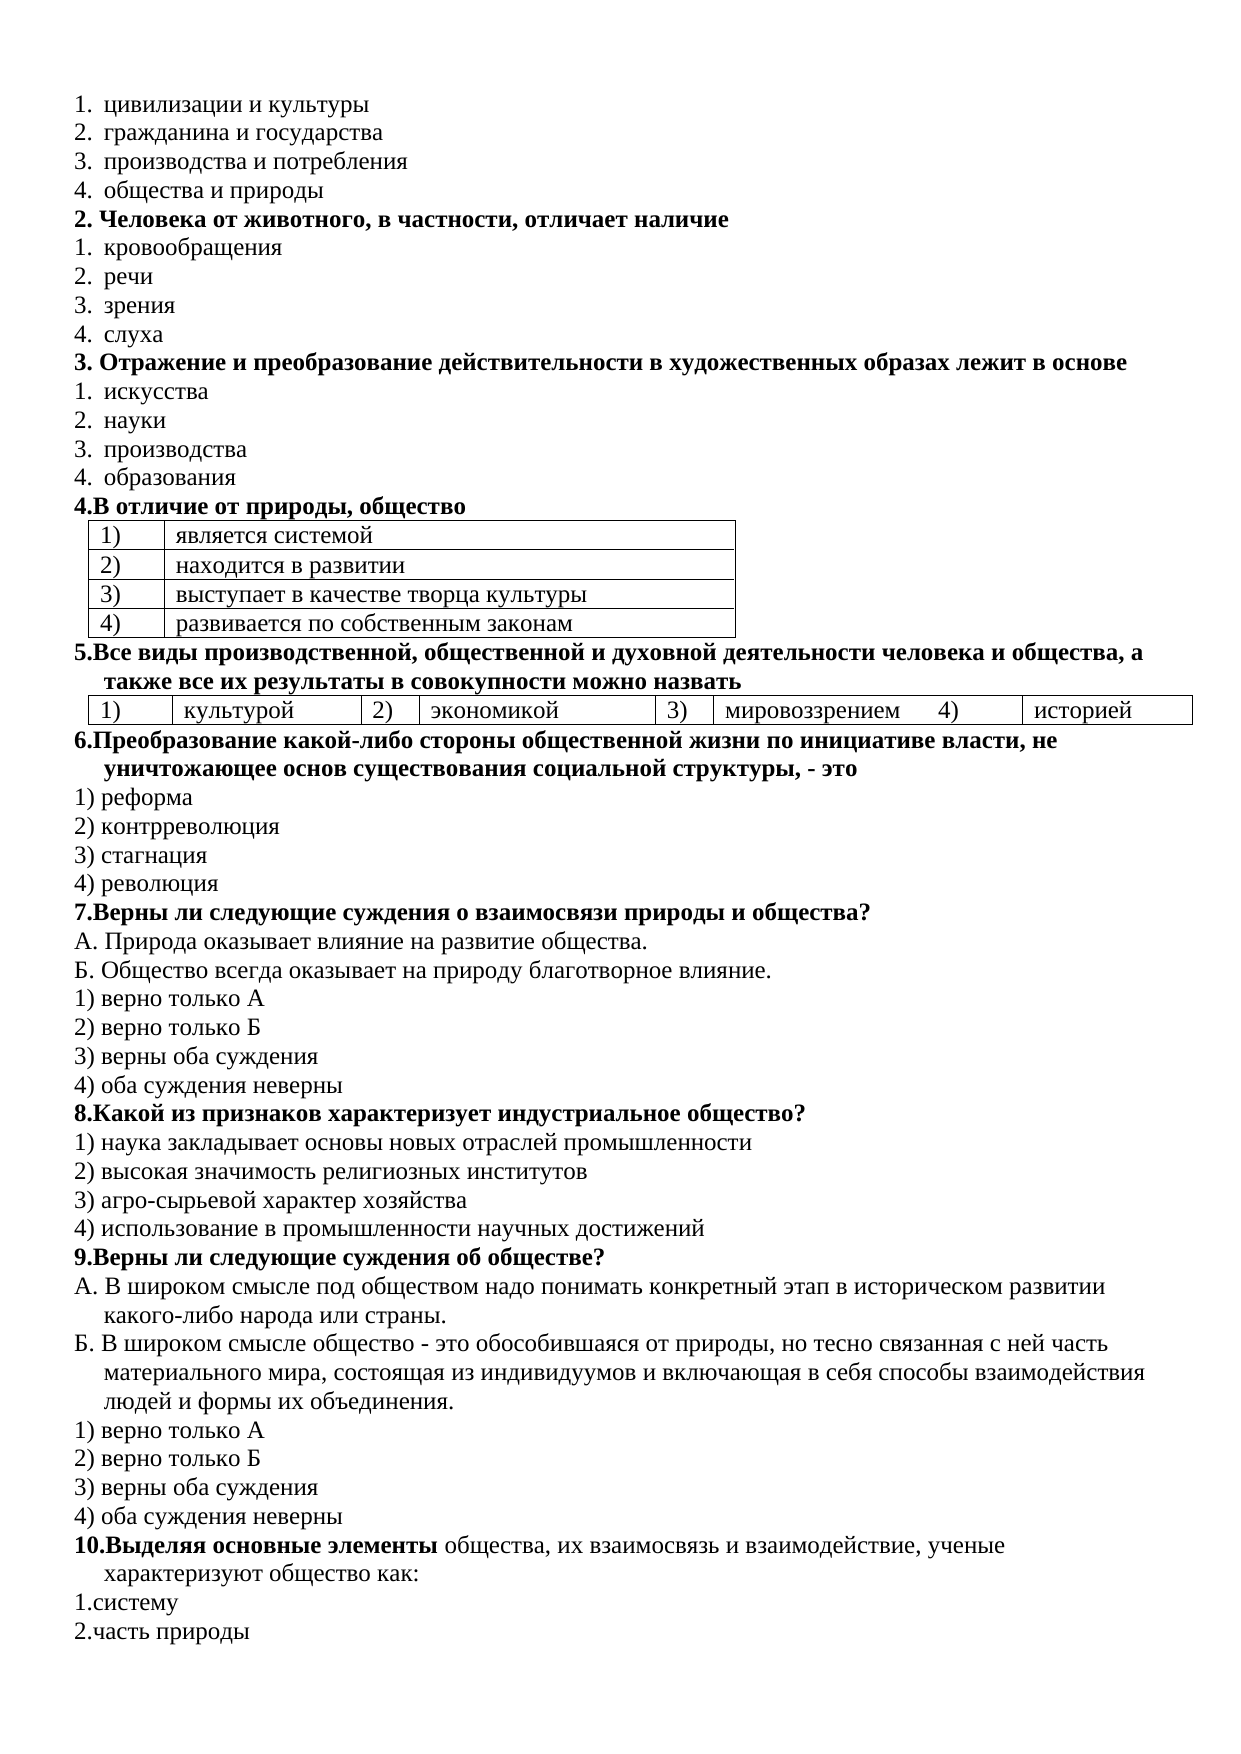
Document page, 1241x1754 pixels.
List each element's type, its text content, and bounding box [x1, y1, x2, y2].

list слуха [74, 319, 1152, 347]
text 2) верно только Б [74, 1012, 1152, 1041]
text 3) стагнация [74, 840, 1152, 868]
text А. В широком смысле под обществом надо понимать конкретный этап в историческом развитии какого-либо народа или страны. [74, 1271, 1152, 1328]
table_header мировоззрением 4) [714, 696, 1022, 724]
text 3) верны оба суждения [74, 1472, 1152, 1501]
table_header 3) [656, 696, 713, 724]
text А. Природа оказывает влияние на развитие общества. [74, 926, 1152, 955]
text Б. В широком смысле общество - это обособившаяся от природы, но тесно связанная с ней часть материального мира, состоящая из индивидуумов и включающая в себя способы взаимодействия людей и формы их объединения. [74, 1328, 1152, 1415]
text 10.Выделяя основные элементы общества, их взаимосвязь и взаимодействие, ученые характеризуют общество как: [74, 1530, 1152, 1587]
table_header 1) [89, 521, 164, 549]
text 1) верно только А [74, 1415, 1152, 1443]
text 5.Все виды производственной, общественной и духовной деятельности человека и общества, а также все их результаты в совокупности можно назвать [74, 637, 1152, 695]
list производства и потребления [74, 146, 1152, 175]
text 2) верно только Б [74, 1443, 1152, 1472]
text 1) наука закладывает основы новых отраслей промышленности [74, 1127, 1152, 1156]
table_cell 4) [89, 609, 164, 637]
text 2.часть природы [74, 1616, 1152, 1645]
text 4.В отличие от природы, общество [74, 491, 1152, 520]
text 1) реформа [74, 782, 1152, 811]
list зрения [74, 290, 1152, 319]
table_cell 2) [89, 550, 164, 578]
text 3) верны оба суждения [74, 1041, 1152, 1070]
table_header 1) [89, 696, 172, 724]
text 6.Преобразование какой-либо стороны общественной жизни по инициативе власти, не уничтожающее основ существования социальной структуры, - это [74, 725, 1152, 782]
list цивилизации и культуры [74, 89, 1152, 117]
table_cell развивается по собственным законам [165, 608, 735, 637]
text 2. Человека от животного, в частности, отличает наличие [74, 204, 1152, 232]
text 4) оба суждения неверны [74, 1501, 1152, 1530]
table_header экономикой [420, 696, 655, 724]
list речи [74, 261, 1152, 290]
table_header является системой [165, 521, 735, 549]
text 8.Какой из признаков характеризует индустриальное общество? [74, 1098, 1152, 1127]
text 7.Верны ли следующие суждения о взаимосвязи природы и общества? [74, 897, 1152, 926]
text 4) оба суждения неверны [74, 1070, 1152, 1098]
list кровообращения [74, 232, 1152, 261]
list искусства [74, 376, 1152, 405]
text 4) революция [74, 868, 1152, 897]
table_cell 3) [89, 580, 164, 608]
table_cell выступает в качестве творца культуры [165, 579, 735, 608]
list науки [74, 405, 1152, 434]
text 2) высокая значимость религиозных институтов [74, 1156, 1152, 1185]
table_header культурой [173, 696, 361, 724]
text 3. Отражение и преобразование действительности в художественных образах лежит в основе [74, 347, 1152, 376]
text 2) контрреволюция [74, 811, 1152, 840]
text Б. Общество всегда оказывает на природу благотворное влияние. [74, 955, 1152, 983]
table_cell находится в развитии [165, 549, 735, 578]
table_header 2) [362, 696, 419, 724]
text 4) использование в промышленности научных достижений [74, 1213, 1152, 1242]
list производства [74, 434, 1152, 462]
table_header историей [1023, 696, 1192, 724]
text 1.систему [74, 1587, 1152, 1616]
list образования [74, 462, 1152, 491]
text 3) агро-сырьевой характер хозяйства [74, 1185, 1152, 1213]
text 9.Верны ли следующие суждения об обществе? [74, 1242, 1152, 1271]
list гражданина и государства [74, 117, 1152, 146]
list общества и природы [74, 175, 1152, 204]
text 1) верно только А [74, 983, 1152, 1012]
